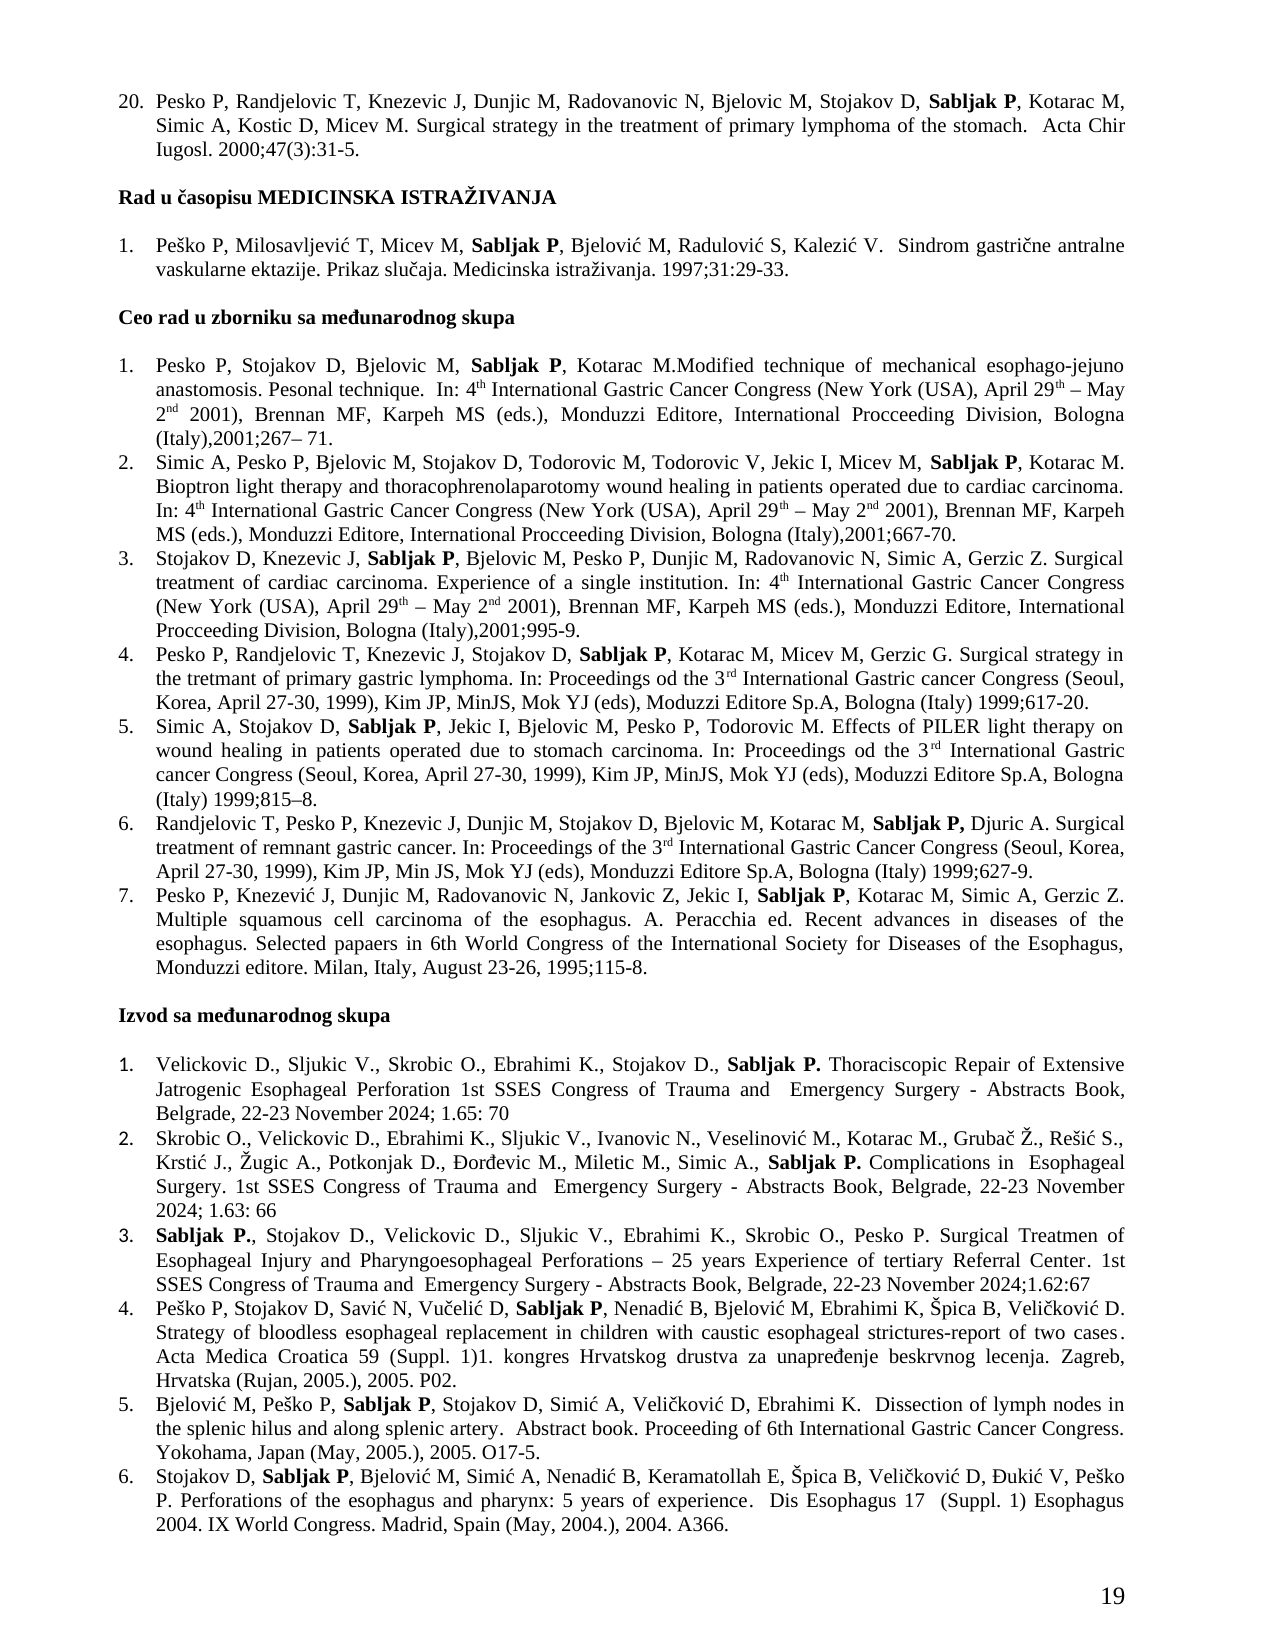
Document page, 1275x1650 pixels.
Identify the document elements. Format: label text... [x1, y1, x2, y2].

list Bjelović M, Peško P, Sabljak P, Stojakov D, Simić A, Veličković D, Ebrahimi K. Dissection of lymph nodes in the splenic hilus and along splenic artery. Abstract book. Proceeding of 6th International Gastric Cancer Congress. Yokohama, Japan (May, 2005.), 2005. O17-5. [118, 1392, 1125, 1464]
list Pesko P, Stojakov D, Bjelovic M, Sabljak P, Kotarac M.Modified technique of mechanical esophago-jejuno anastomosis. Pesonal technique. In: 4th International Gastric Cancer Congress (New York (USA), April 29th – May 2nd 2001), Brennan MF, Karpeh MS (eds.), Monduzzi Editore, International Procceeding Division, Bologna (Italy),2001;267– 71. [118, 353, 1125, 449]
list Skrobic O., Velickovic D., Ebrahimi K., Sljukic V., Ivanovic N., Veselinović M., Kotarac M., Grubač Ž., Rešić S., Krstić J., Žugic A., Potkonjak D., Đorđevic M., Miletic M., Simic A., Sabljak P. Complications in Esophageal Surgery. 1st SSES Congress of Trauma and Emergency Surgery - Abstracts Book, Belgrade, 22-23 November 2024; 1.63: 66 [118, 1125, 1125, 1222]
text Ceo rad u zborniku sa međunarodnog skupa [118, 305, 1125, 329]
list Peško P, Milosavljević T, Micev M, Sabljak P, Bjelović M, Radulović S, Kalezić V. Sindrom gastrične antralne vaskularne ektazije. Prikaz slučaja. Medicinska istraživanja. 1997;31:29-33. [118, 233, 1125, 281]
text Izvod sa međunarodnog skupa [118, 1003, 1125, 1027]
list Pesko P, Randjelovic T, Knezevic J, Dunjic M, Radovanovic N, Bjelovic M, Stojakov D, Sabljak P, Kotarac M, Simic A, Kostic D, Micev M. Surgical strategy in the treatment of primary lymphoma of the stomach. Acta Chir Iugosl. 2000;47(3):31-5. [118, 89, 1125, 161]
list Simic A, Pesko P, Bjelovic M, Stojakov D, Todorovic M, Todorovic V, Jekic I, Micev M, Sabljak P, Kotarac M. Bioptron light therapy and thoracophrenolaparotomy wound healing in patients operated due to cardiac carcinoma. In: 4th International Gastric Cancer Congress (New York (USA), April 29th – May 2nd 2001), Brennan MF, Karpeh MS (eds.), Monduzzi Editore, International Procceeding Division, Bologna (Italy),2001;667-70. [118, 449, 1125, 546]
list Pesko P, Knezević J, Dunjic M, Radovanovic N, Jankovic Z, Jekic I, Sabljak P, Kotarac M, Simic A, Gerzic Z. Multiple squamous cell carcinoma of the esophagus. A. Peracchia ed. Recent advances in diseases of the esophagus. Selected papaers in 6th World Congress of the International Society for Diseases of the Esophagus, Monduzzi editore. Milan, Italy, August 23-26, 1995;115-8. [118, 883, 1125, 979]
list Stojakov D, Knezevic J, Sabljak P, Bjelovic M, Pesko P, Dunjic M, Radovanovic N, Simic A, Gerzic Z. Surgical treatment of cardiac carcinoma. Experience of a single institution. In: 4th International Gastric Cancer Congress (New York (USA), April 29th – May 2nd 2001), Brennan MF, Karpeh MS (eds.), Monduzzi Editore, International Procceeding Division, Bologna (Italy),2001;995-9. [118, 546, 1125, 642]
list Stojakov D, Sabljak P, Bjelović M, Simić A, Nenadić B, Keramatollah E, Špica B, Veličković D, Đukić V, Peško P. Perforations of the esophagus and pharynx: 5 years of experience. Dis Esophagus 17 (Suppl. 1) Esophagus 2004. IX World Congress. Madrid, Spain (May, 2004.), 2004. A366. [118, 1464, 1125, 1536]
text Rad u časopisu MEDICINSKA ISTRAŽIVANJA [118, 185, 1125, 209]
list Sabljak P., Stojakov D., Velickovic D., Sljukic V., Ebrahimi K., Skrobic O., Pesko P. Surgical Treatmen of Esophageal Injury and Pharyngoesophageal Perforations – 25 years Experience of tertiary Referral Center. 1st SSES Congress of Trauma and Emergency Surgery - Abstracts Book, Belgrade, 22-23 November 2024;1.62:67 [118, 1222, 1125, 1296]
list Peško P, Stojakov D, Savić N, Vučelić D, Sabljak P, Nenadić B, Bjelović M, Ebrahimi K, Špica B, Veličković D. Strategy of bloodless esophageal replacement in children with caustic esophageal strictures-report of two cases. Acta Medica Croatica 59 (Suppl. 1)1. kongres Hrvatskog drustva za unapređenje beskrvnog lecenja. Zagreb, Hrvatska (Rujan, 2005.), 2005. P02. [118, 1296, 1125, 1392]
list Pesko P, Randjelovic T, Knezevic J, Stojakov D, Sabljak P, Kotarac M, Micev M, Gerzic G. Surgical strategy in the tretmant of primary gastric lymphoma. In: Proceedings od the 3rd International Gastric cancer Congress (Seoul, Korea, April 27-30, 1999), Kim JP, MinJS, Mok YJ (eds), Moduzzi Editore Sp.A, Bologna (Italy) 1999;617-20. [118, 642, 1125, 714]
list Randjelovic T, Pesko P, Knezevic J, Dunjic M, Stojakov D, Bjelovic M, Kotarac M, Sabljak P, Djuric A. Surgical treatment of remnant gastric cancer. In: Proceedings of the 3rd International Gastric Cancer Congress (Seoul, Korea, April 27-30, 1999), Kim JP, Min JS, Mok YJ (eds), Monduzzi Editore Sp.A, Bologna (Italy) 1999;627-9. [118, 811, 1125, 883]
list Velickovic D., Sljukic V., Skrobic O., Ebrahimi K., Stojakov D., Sabljak P. Thoraciscopic Repair of Extensive Jatrogenic Esophageal Perforation 1st SSES Congress of Trauma and Emergency Surgery - Abstracts Book, Belgrade, 22-23 November 2024; 1.65: 70 [118, 1051, 1125, 1125]
list Simic A, Stojakov D, Sabljak P, Jekic I, Bjelovic M, Pesko P, Todorovic M. Effects of PILER light therapy on wound healing in patients operated due to stomach carcinoma. In: Proceedings od the 3rd International Gastric cancer Congress (Seoul, Korea, April 27-30, 1999), Kim JP, MinJS, Mok YJ (eds), Moduzzi Editore Sp.A, Bologna (Italy) 1999;815–8. [118, 714, 1125, 811]
